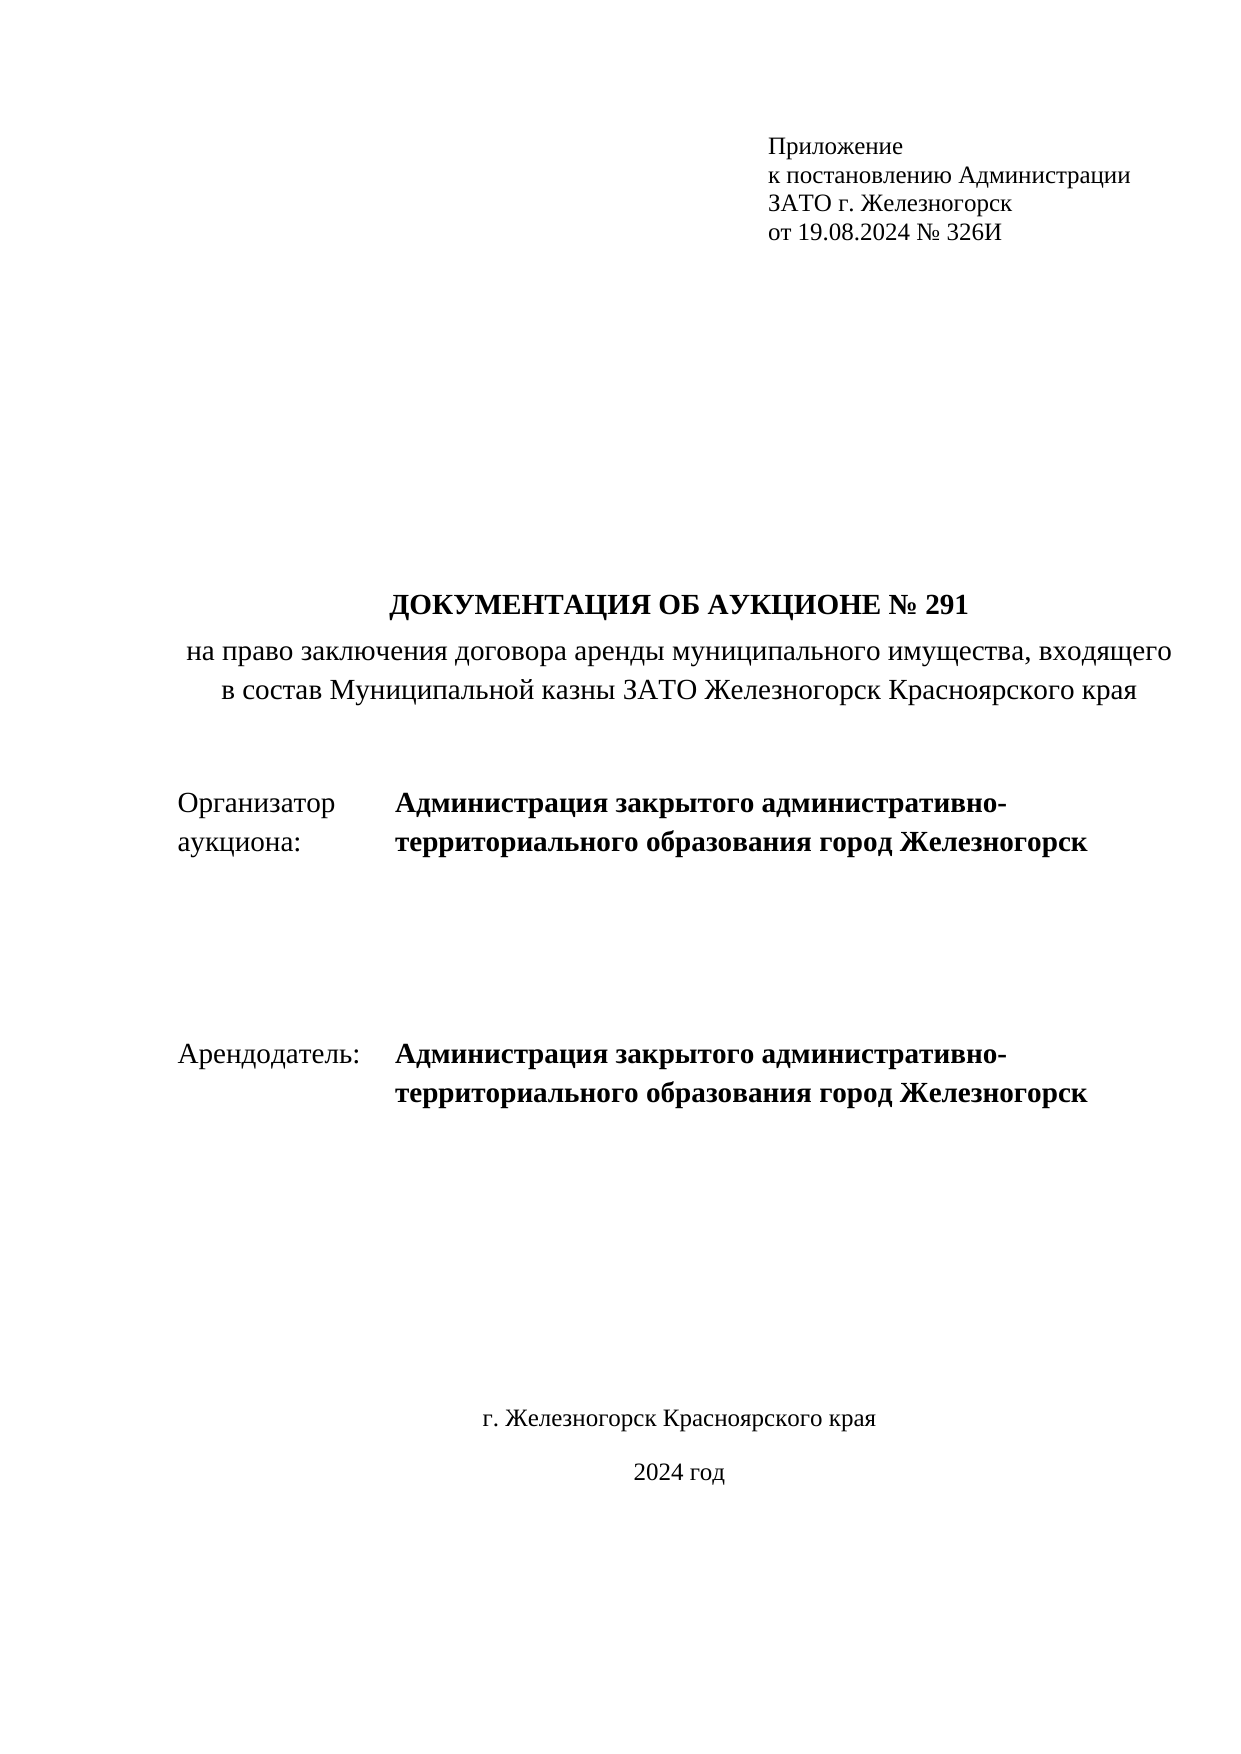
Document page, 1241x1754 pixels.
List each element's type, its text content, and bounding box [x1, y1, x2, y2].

text ДОКУМЕНТАЦИЯ ОБ АУКЦИОНЕ № 291 [177, 587, 1181, 621]
table_header Администрация закрытого административно-территориального образования город Железногорск [384, 785, 1163, 928]
text к постановлению Администрации [768, 160, 1181, 188]
table_header Организатор аукциона: [166, 785, 383, 928]
text Приложение [768, 131, 1181, 160]
text на право заключения договора аренды муниципального имущества, входящего в состав Муниципальной казны ЗАТО Железногорск Красноярского края [177, 633, 1181, 705]
text ЗАТО г. Железногорск [768, 188, 1181, 217]
text 2024 год [177, 1457, 1181, 1486]
text г. Железногорск Красноярского края [177, 1403, 1181, 1432]
table_cell Арендодатель: [166, 929, 383, 1188]
text от 19.08.2024 № 326И [768, 217, 1181, 246]
table_cell Администрация закрытого административно-территориального образования город Железногорск [384, 929, 1163, 1188]
